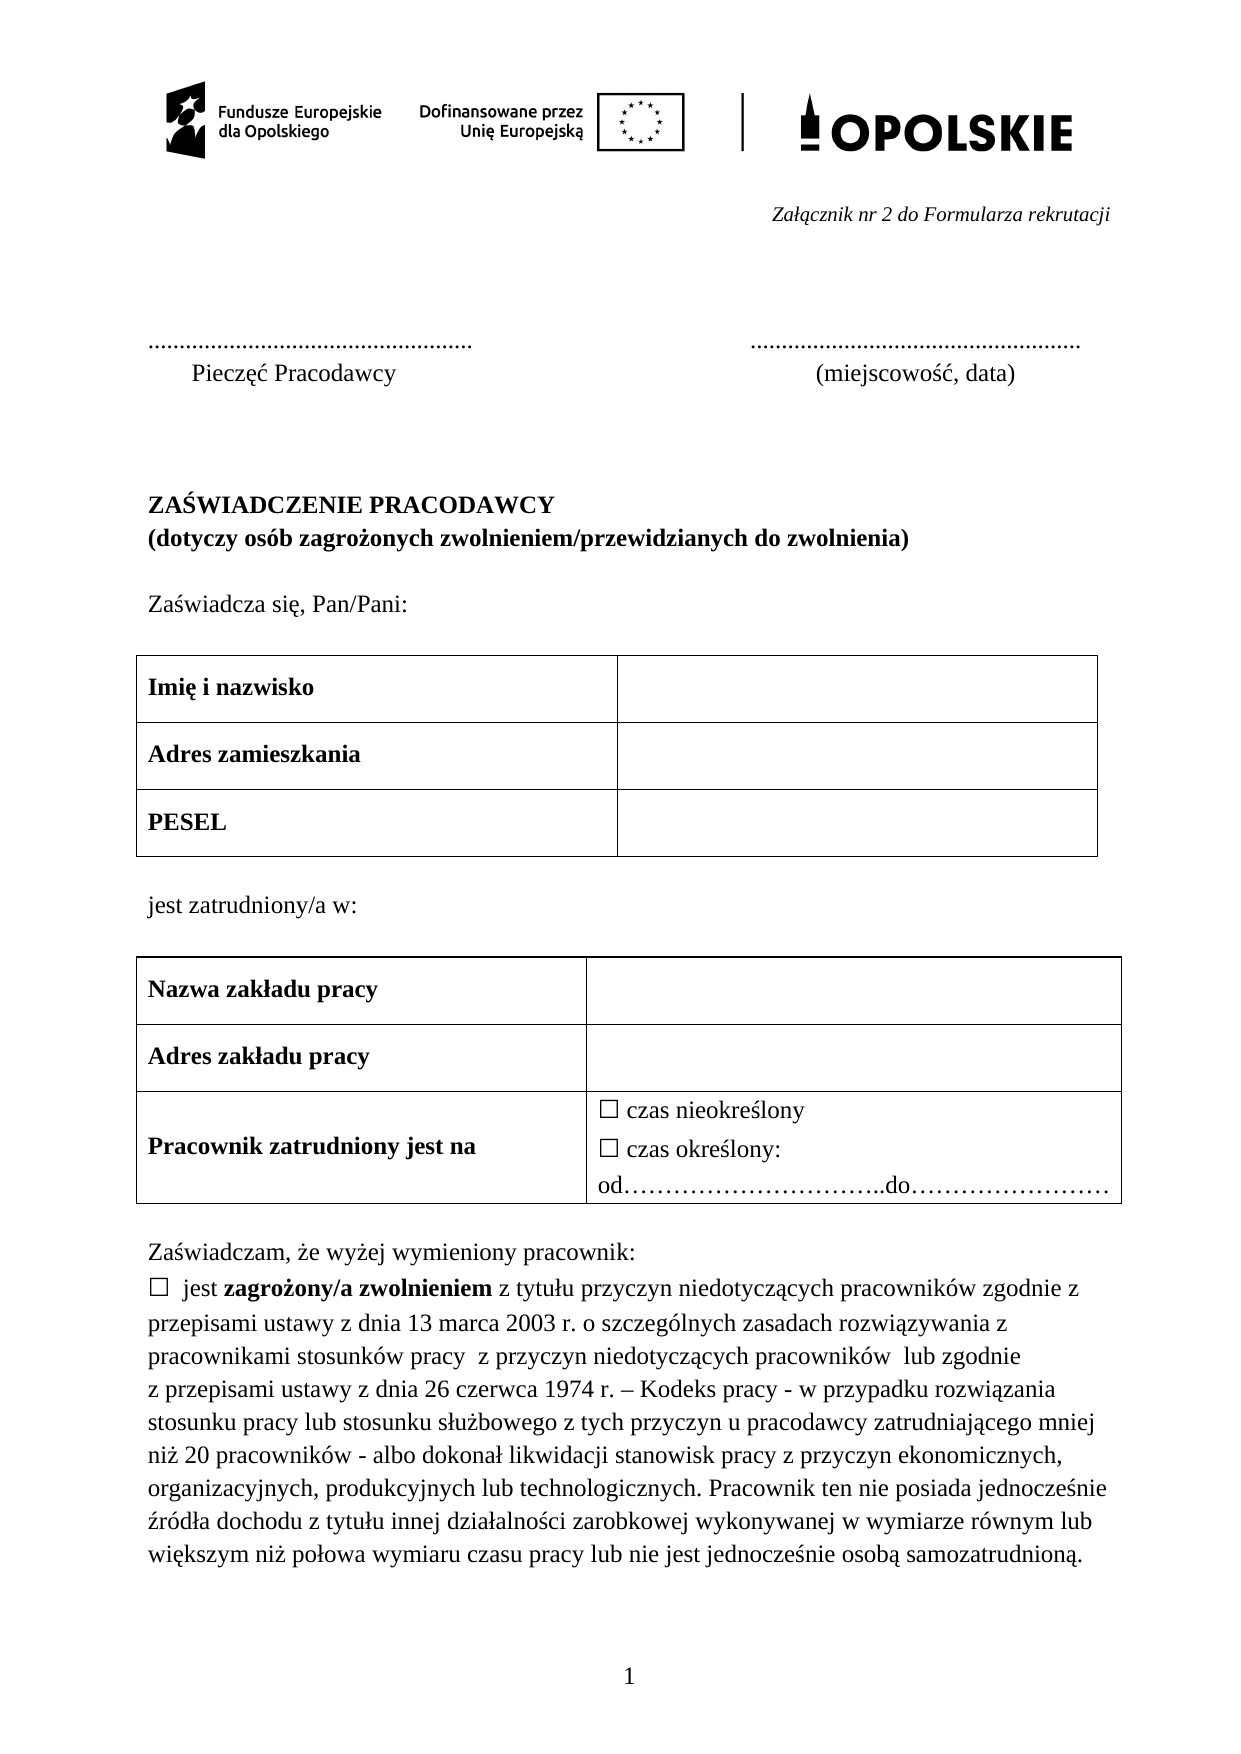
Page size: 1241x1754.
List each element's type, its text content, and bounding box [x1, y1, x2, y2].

table_cell Pracownik zatrudniony jest na [137, 1092, 586, 1203]
text .................................................... ..................................................... [148, 325, 1110, 353]
text Załącznik nr 2 do Formularza rekrutacji [148, 202, 1110, 226]
table_cell ☐ czas nieokreślony ☐ czas określony: od…………………………..do…………………… [587, 1092, 1121, 1203]
text jest zagrożony/a zwolnieniem z tytułu przyczyn niedotyczących pracowników zgodnie z przepisami ustawy z dnia 13 marca 2003 r. o szczególnych zasadach rozwiązywania z pracownikami stosunków pracy z przyczyn niedotyczących pracowników lub zgodnie z przepisami ustawy z dnia 26 czerwca 1974 r. – Kodeks pracy - w przypadku rozwiązania stosunku pracy lub stosunku służbowego z tych przyczyn u pracodawcy zatrudniającego mniej niż 20 pracowników - albo dokonał likwidacji stanowisk pracy z przyczyn ekonomicznych, organizacyjnych, produkcyjnych lub technologicznych. Pracownik ten nie posiada jednocześnie źródła dochodu z tytułu innej działalności zarobkowej wykonywanej w wymiarze równym lub większym niż połowa wymiaru czasu pracy lub nie jest jednocześnie osobą samozatrudnioną. [148, 1270, 1110, 1568]
table_header Imię i nazwisko [137, 656, 617, 722]
text Zaświadcza się, Pan/Pani: [148, 589, 1110, 618]
table_cell [587, 1025, 1121, 1091]
table_cell Adres zamieszkania [137, 723, 617, 789]
text Zaświadczam, że wyżej wymieniony pracownik: [148, 1237, 1110, 1266]
table_header Nazwa zakładu pracy [137, 958, 586, 1023]
table_cell PESEL [137, 790, 617, 856]
table_header [587, 958, 1121, 1023]
table_cell [618, 723, 1097, 789]
table_header [618, 656, 1097, 722]
text (dotyczy osób zagrożonych zwolnieniem/przewidzianych do zwolnienia) [148, 523, 1110, 552]
text jest zatrudniony/a w: [148, 890, 1110, 919]
text Pieczęć Pracodawcy (miejscowość, data) [148, 358, 1110, 387]
table_cell Adres zakładu pracy [137, 1025, 586, 1091]
text ZAŚWIADCZENIE PRACODAWCY [148, 490, 1110, 519]
table_cell [618, 790, 1097, 856]
picture [147, 59, 1092, 183]
